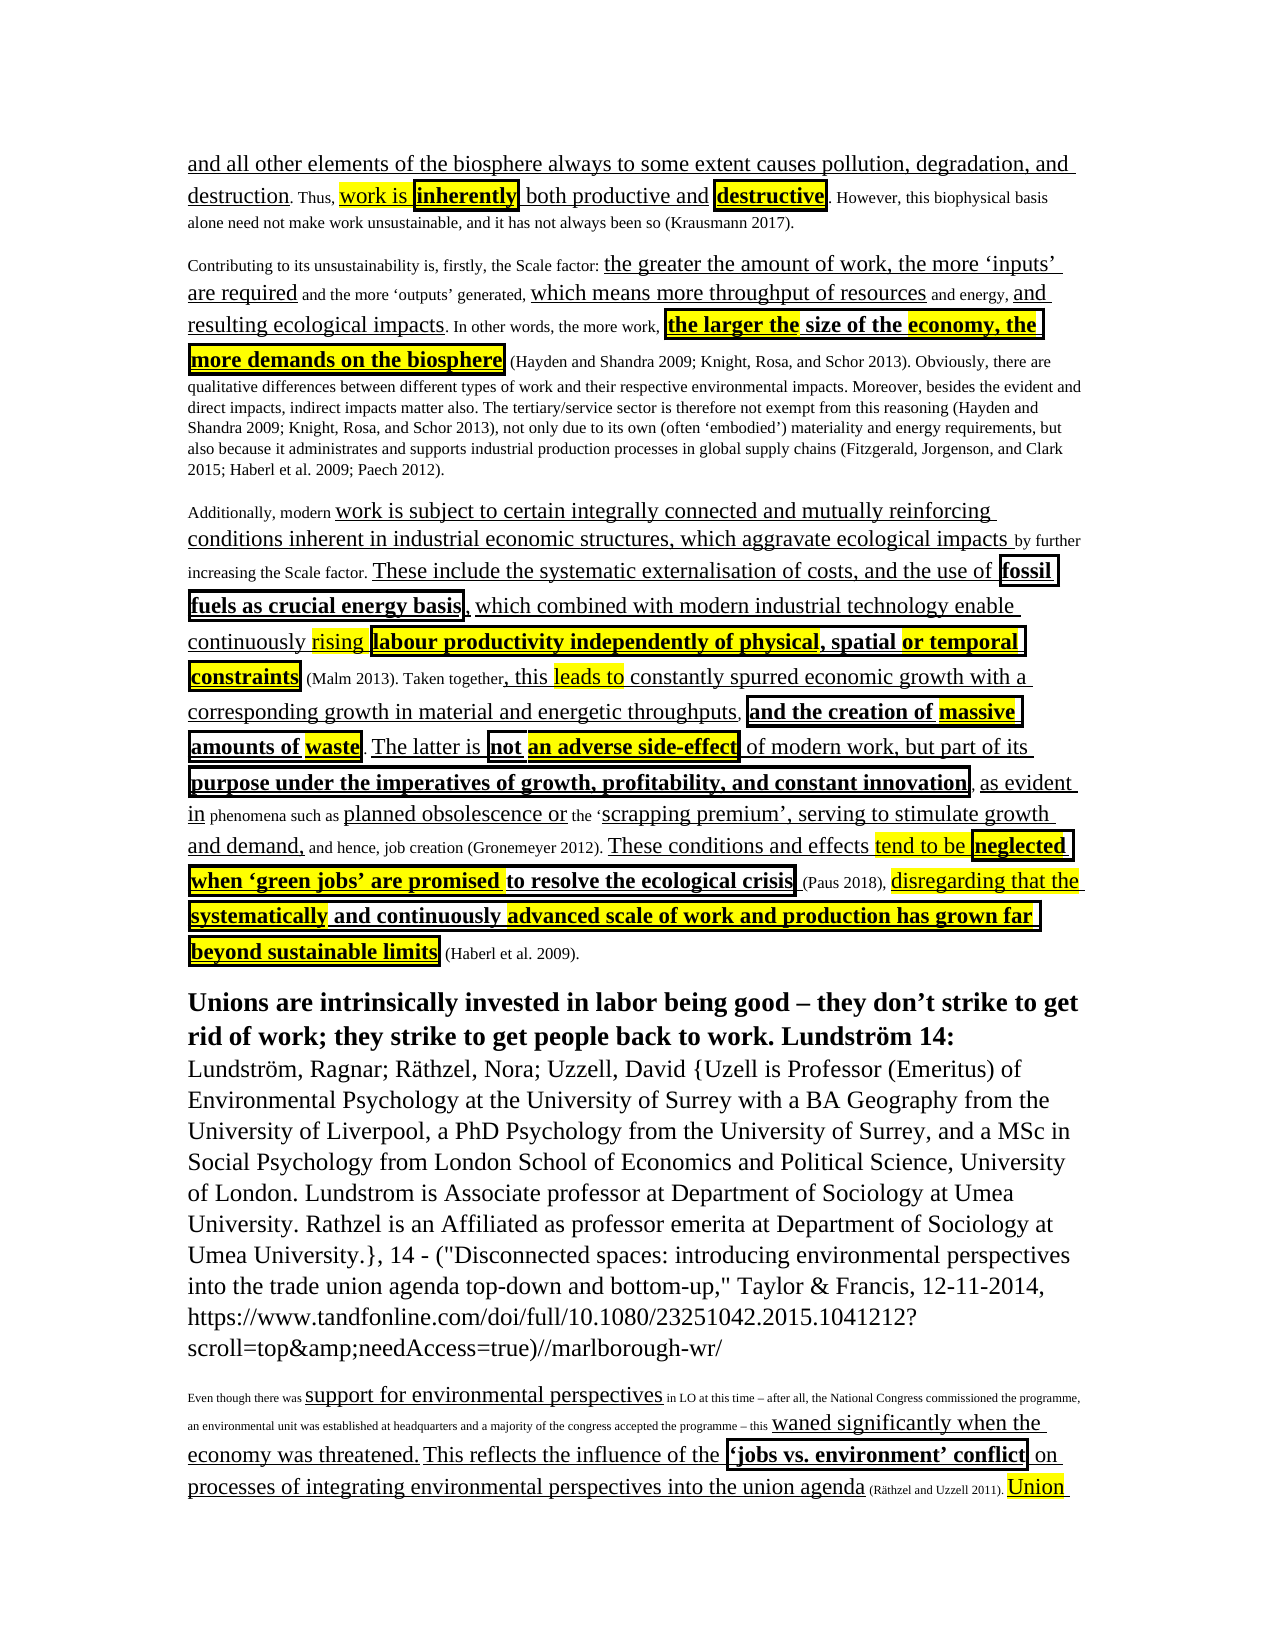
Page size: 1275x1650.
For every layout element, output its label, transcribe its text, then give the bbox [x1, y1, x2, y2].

text Additionally, modern work is subject to certain integrally connected and mutually reinforcing conditions inherent in industrial economic structures, which aggravate ecological impacts by further increasing the Scale factor. These include the systematic externalisation of costs, and the use of fossil fuels as crucial energy basis, which combined with modern industrial technology enable continuously rising labour productivity independently of physical, spatial or temporal constraints (Malm 2013). Taken together, this leads to constantly spurred economic growth with a corresponding growth in material and energetic throughputs, and the creation of massive amounts of waste. The latter is not an adverse side-effect of modern work, but part of its purpose under the imperatives of growth, profitability, and constant innovation, as evident in phenomena such as planned obsolescence or the ‘scrapping premium’, serving to stimulate growth and demand, and hence, job creation (Gronemeyer 2012). These conditions and effects tend to be neglected when ‘green jobs’ are promised to resolve the ecological crisis (Paus 2018), disregarding that the systematically and continuously advanced scale of work and production has grown far beyond sustainable limits (Haberl et al. 2009). [187, 497, 1087, 967]
text Contributing to its unsustainability is, firstly, the Scale factor: the greater the amount of work, the more ‘inputs’ are required and the more ‘outputs’ generated, which means more throughput of resources and energy, and resulting ecological impacts. In other words, the more work, the larger the size of the economy, the more demands on the biosphere (Hayden and Shandra 2009; Knight, Rosa, and Schor 2013). Obviously, there are qualitative differences between different types of work and their respective environmental impacts. Moreover, besides the evident and direct impacts, indirect impacts matter also. The tertiary/service sector is therefore not exempt from this reasoning (Hayden and Shandra 2009; Knight, Rosa, and Schor 2013), not only due to its own (often ‘embodied’) materiality and energy requirements, but also because it administrates and supports industrial production processes in global supply chains (Fitzgerald, Jorgenson, and Clark 2015; Haberl et al. 2009; Paech 2012). [187, 250, 1087, 479]
subtitle Unions are intrinsically invested in labor being good – they don’t strike to get rid of work; they strike to get people back to work. Lundström 14: [187, 987, 1087, 1051]
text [187, 150, 1087, 232]
text Lundström, Ragnar; Räthzel, Nora; Uzzell, David {Uzell is Professor (Emeritus) of Environmental Psychology at the University of Surrey with a BA Geography from the University of Liverpool, a PhD Psychology from the University of Surrey, and a MSc in Social Psychology from London School of Economics and Political Science, University of London. Lundstrom is Associate professor at Department of Sociology at Umea University. Rathzel is an Affiliated as professor emerita at Department of Sociology at Umea University.}, 14 - ("Disconnected spaces: introducing environmental perspectives into the trade union agenda top-down and bottom-up," Taylor & Francis, 12-11-2014, https://www.tandfonline.com/doi/full/10.1080/23251042.2015.1041212?scroll=top&amp;needAccess=true)//marlborough-wr/ [187, 1054, 1087, 1362]
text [187, 1381, 1087, 1499]
